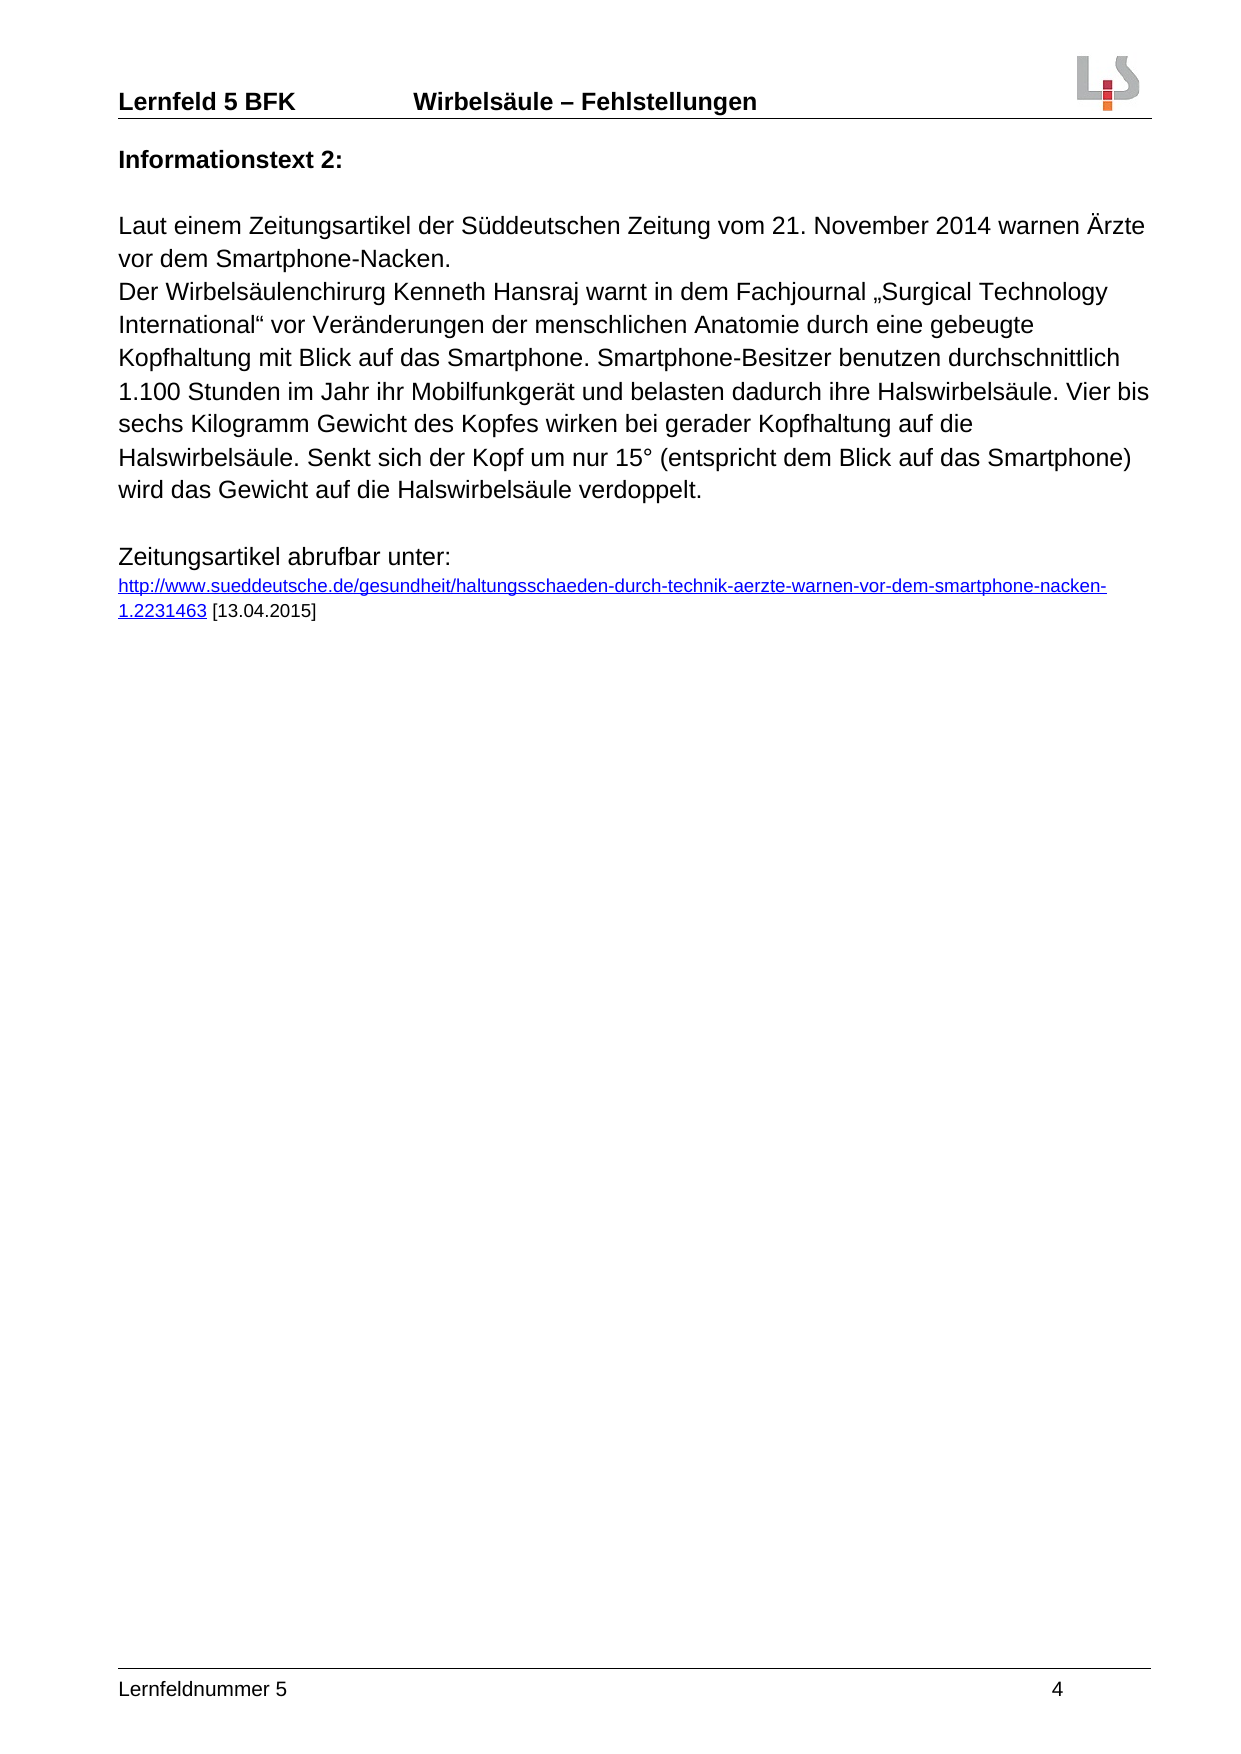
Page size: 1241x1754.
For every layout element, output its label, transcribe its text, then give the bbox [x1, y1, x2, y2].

text Zeitungsartikel abrufbar unter: [118, 542, 1152, 570]
picture [1076, 52, 1140, 111]
text Laut einem Zeitungsartikel der Süddeutschen Zeitung vom 21. November 2014 warnen Ärzte vor dem Smartphone-Nacken. [118, 211, 1152, 273]
text http://www.sueddeutsche.de/gesundheit/haltungsschaeden-durch-technik-aerzte-warnen-vor-dem-smartphone-nacken-1.2231463 [13.04.2015] [118, 574, 1152, 621]
text Informationstext 2: [118, 145, 1152, 174]
text Der Wirbelsäulenchirurg Kenneth Hansraj warnt in dem Fachjournal „Surgical Technology International“ vor Veränderungen der menschlichen Anatomie durch eine gebeugte Kopfhaltung mit Blick auf das Smartphone. Smartphone-Besitzer benutzen durchschnittlich 1.100 Stunden im Jahr ihr Mobilfunkgerät und belasten dadurch ihre Halswirbelsäule. Vier bis sechs Kilogramm Gewicht des Kopfes wirken bei gerader Kopfhaltung auf die Halswirbelsäule. Senkt sich der Kopf um nur 15° (entspricht dem Blick auf das Smartphone) wird das Gewicht auf die Halswirbelsäule verdoppelt. [118, 277, 1152, 504]
